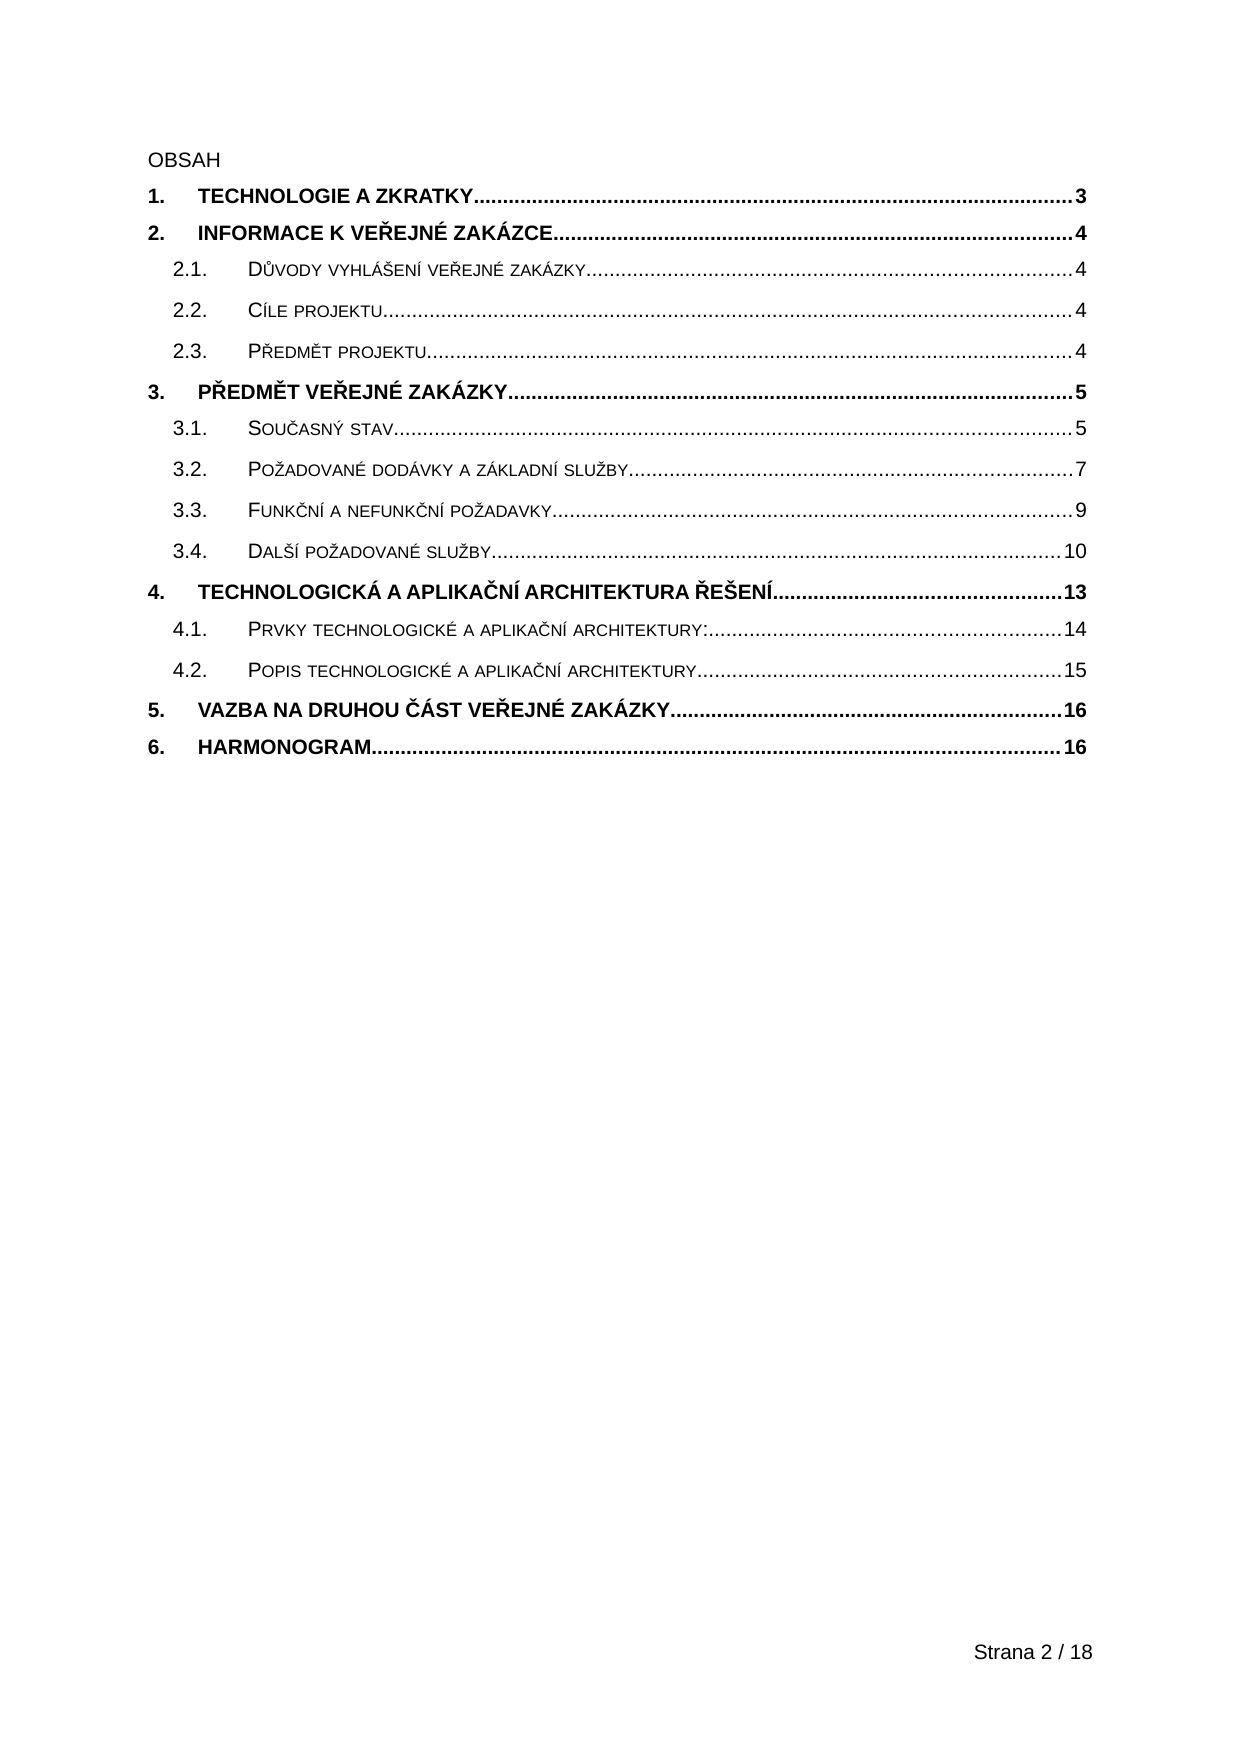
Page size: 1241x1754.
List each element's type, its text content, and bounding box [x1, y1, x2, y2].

text 2.1. Důvody vyhlášení veřejné zakázky 4 [173, 257, 1093, 281]
text 3. Předmět veřejné zakázky 5 [148, 380, 1093, 404]
text 2.3. Předmět projektu 4 [173, 339, 1093, 363]
text 3.2. Požadované dodávky a základní služby 7 [173, 457, 1093, 481]
text 3.3. Funkční a nefunkční požadavky 9 [173, 498, 1093, 522]
text 5. Vazba na druhou část veřejné zakázky 16 [148, 698, 1093, 722]
text 1. Technologie a zkratky 3 [148, 184, 1093, 208]
text 4. Technologická a aplikační architektura řešení 13 [148, 580, 1093, 604]
text 4.2. Popis technologické a aplikační architektury 15 [173, 657, 1093, 681]
text 2.2. Cíle projektu 4 [173, 298, 1093, 322]
text 4.1. Prvky technologické a aplikační architektury: 14 [173, 616, 1093, 640]
text 3.4. Další požadované služby 10 [173, 539, 1093, 563]
text 2. Informace k veřejné zakázce 4 [148, 221, 1093, 244]
text 3.1. Současný stav 5 [173, 416, 1093, 440]
text OBSAH [148, 148, 1093, 172]
text 6. Harmonogram 16 [148, 735, 1093, 759]
